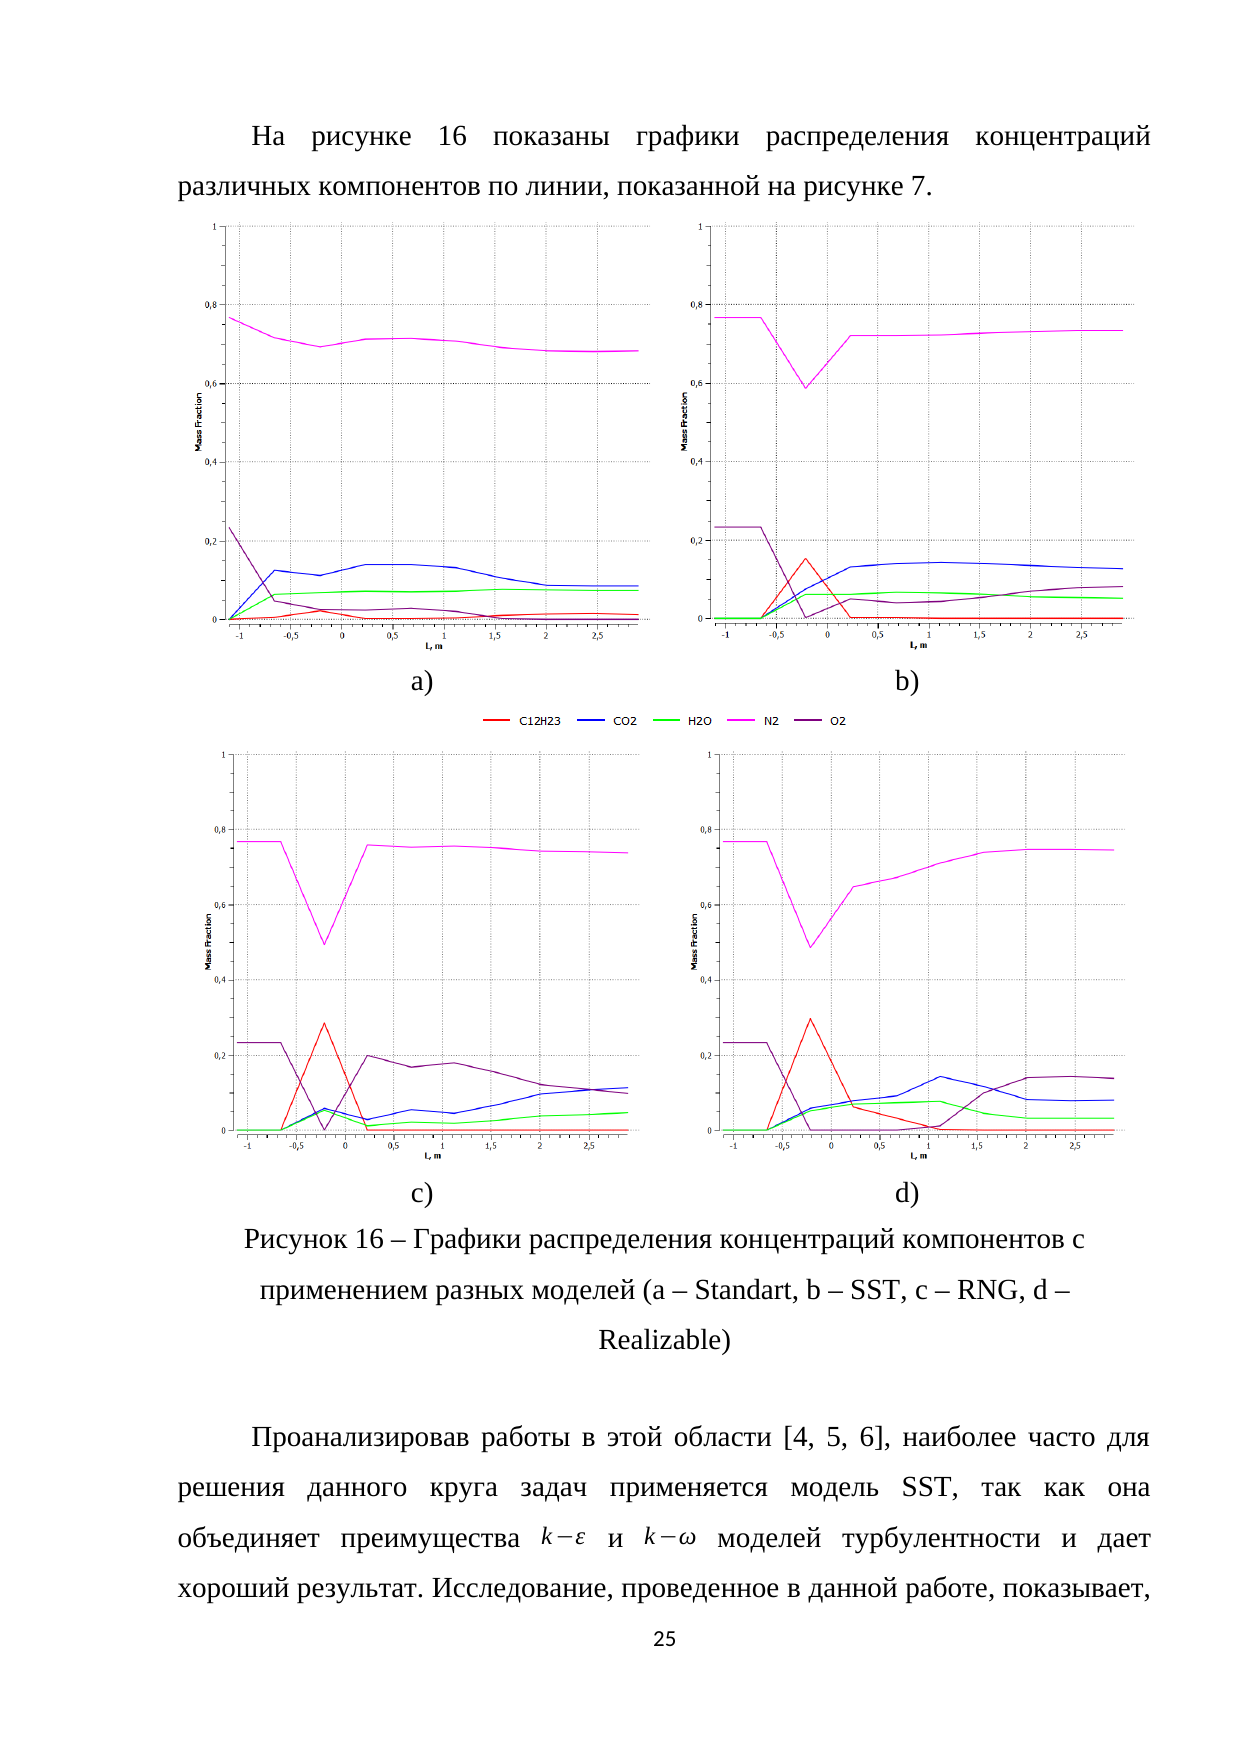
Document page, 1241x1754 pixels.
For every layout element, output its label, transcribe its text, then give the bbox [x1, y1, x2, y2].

table_cell [179, 710, 1149, 751]
picture [689, 751, 1125, 1162]
table_cell Рисунок 16 – Графики распределения концентраций компонентов с применением разных моделей (а – Standart, b – SST, c – RNG, d – Realizable) [179, 1222, 1149, 1369]
table_cell [179, 751, 664, 1175]
table_cell b) [664, 663, 1149, 710]
picture [203, 751, 640, 1162]
table_cell a) [179, 663, 664, 710]
table_cell d) [664, 1175, 1149, 1222]
table_cell c) [179, 1175, 664, 1222]
picture [193, 218, 650, 651]
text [177, 1419, 1152, 1604]
table_header [179, 219, 664, 663]
picture [679, 218, 1135, 651]
table_cell [664, 751, 1149, 1175]
picture [462, 709, 867, 731]
table_header [664, 219, 1149, 663]
text На рисунке 16 показаны графики распределения концентраций различных компонентов по линии, показанной на рисунке 7. [177, 118, 1152, 202]
